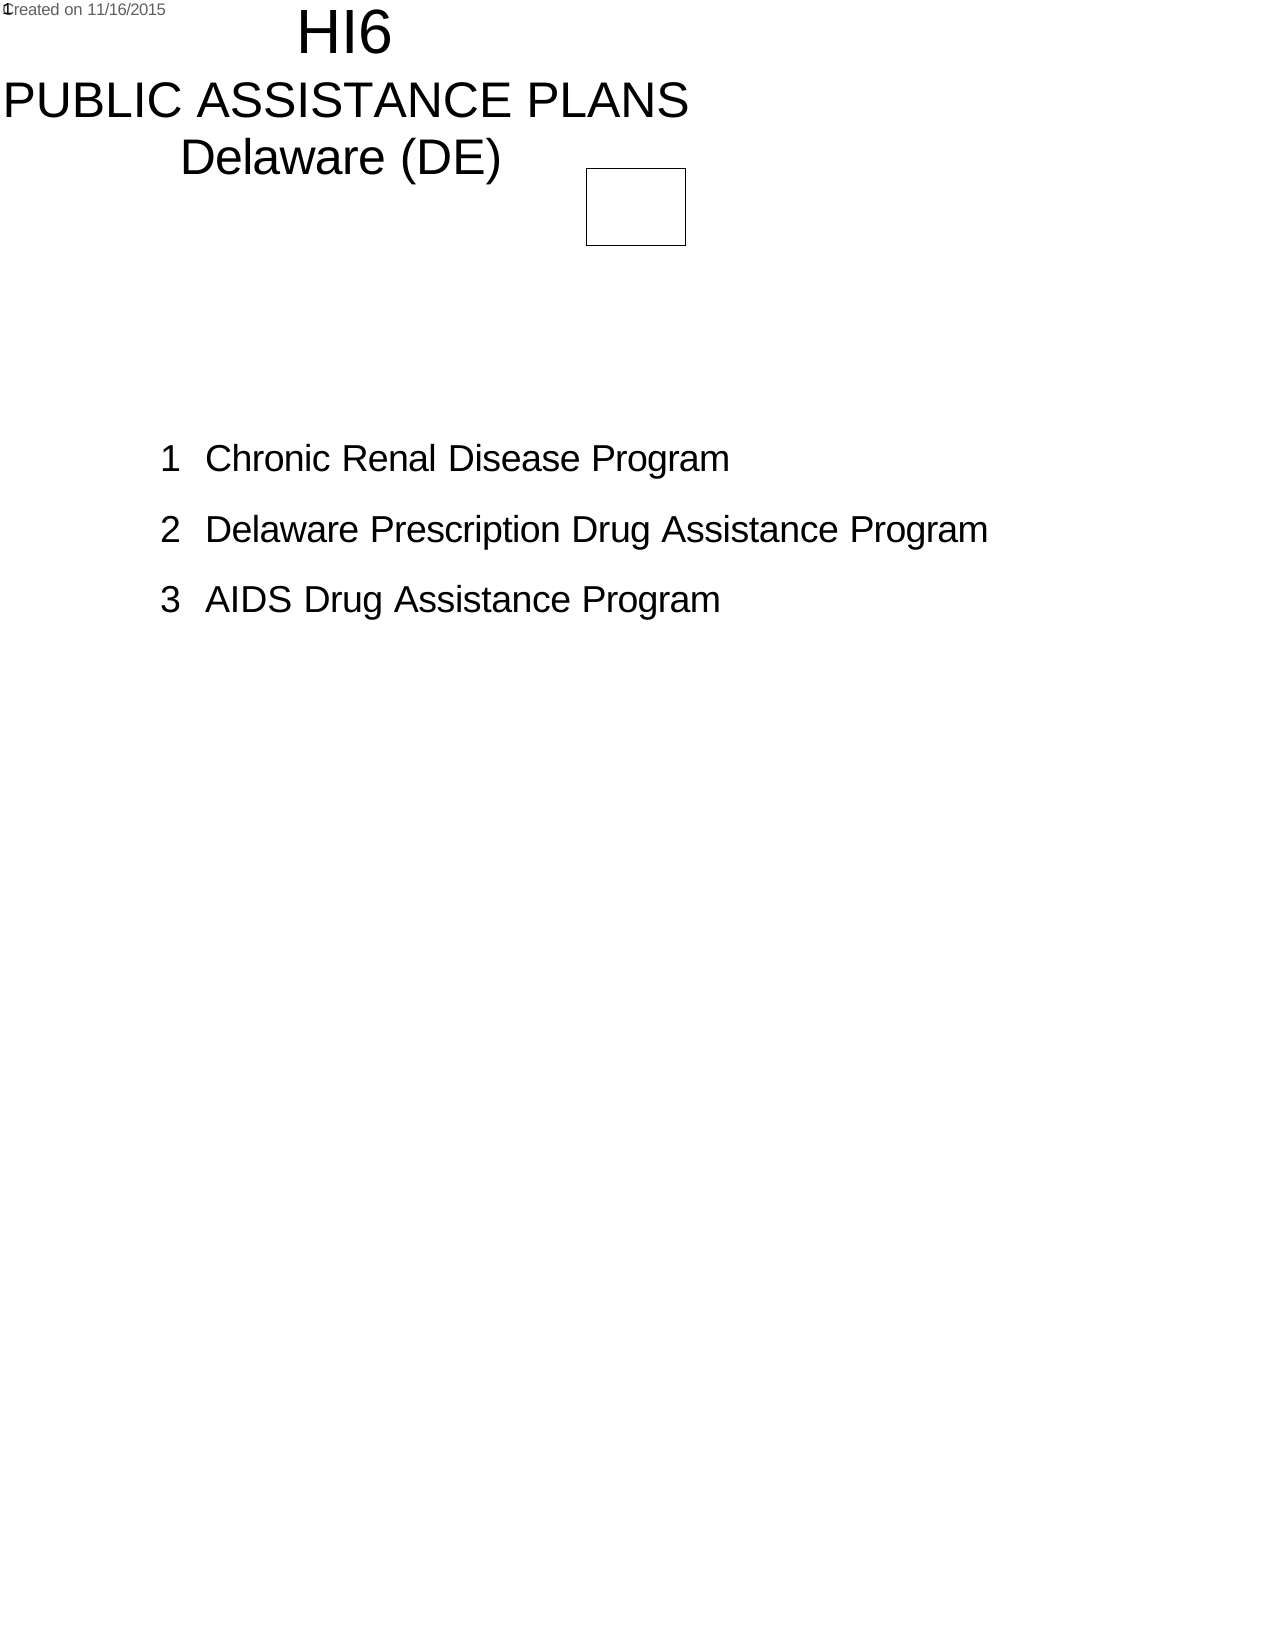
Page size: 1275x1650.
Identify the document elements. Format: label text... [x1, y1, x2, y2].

list AIDS Drug Assistance Program [160, 578, 1167, 621]
list Delaware Prescription Drug Assistance Program [160, 507, 1167, 550]
list Chronic Renal Disease Program [160, 436, 1167, 479]
